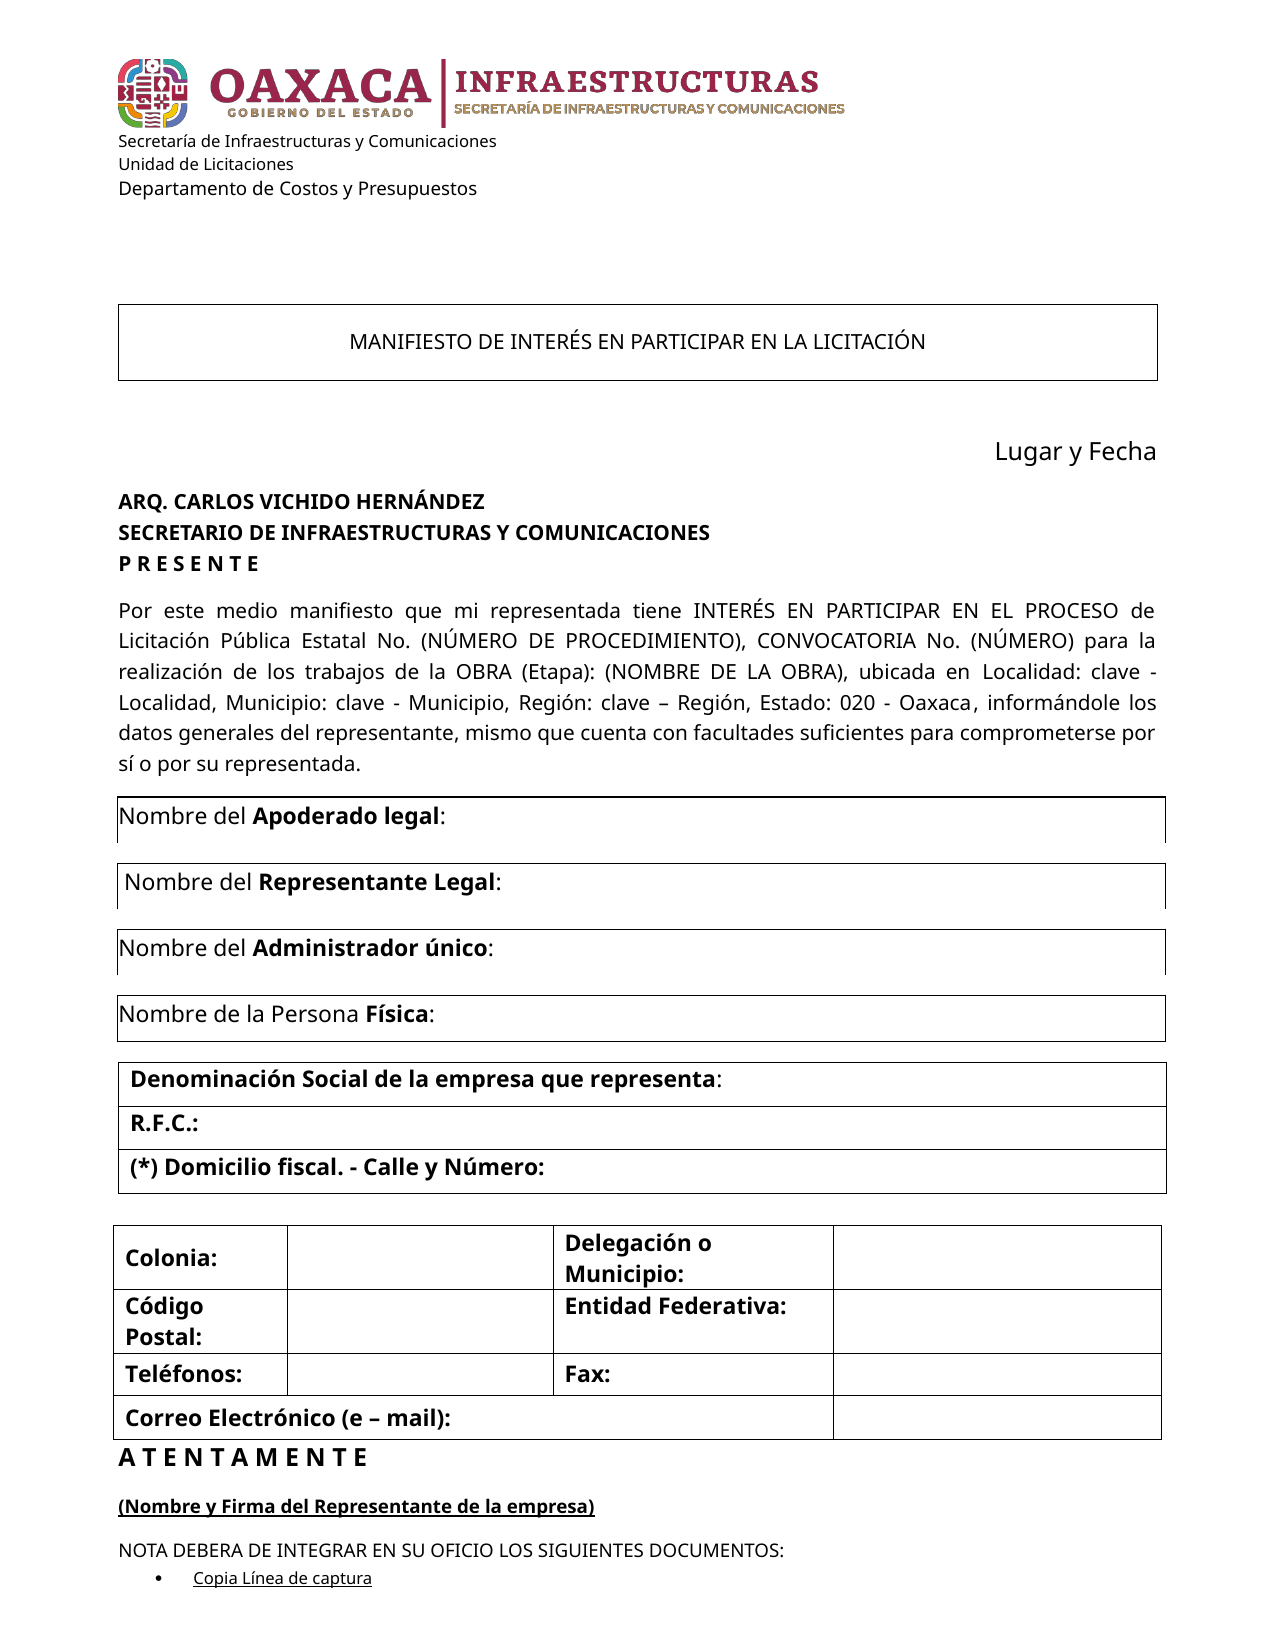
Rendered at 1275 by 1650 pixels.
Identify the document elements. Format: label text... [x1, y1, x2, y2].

picture [118, 59, 868, 130]
text Por este medio manifiesto que mi representada tiene INTERÉS EN PARTICIPAR EN EL PROCESO de Licitación Pública Estatal No. (NÚMERO DE PROCEDIMIENTO), CONVOCATORIA No. (NÚMERO) para la realización de los trabajos de la OBRA (Etapa): (NOMBRE DE LA OBRA), ubicada en Localidad: clave - Localidad, Municipio: clave - Municipio, Región: clave – Región, Estado: 020 - Oaxaca, informándole los datos generales del representante, mismo que cuenta con facultades suficientes para comprometerse por sí o por su representada. [118, 596, 1157, 778]
list Copia Línea de captura [156, 1567, 1157, 1589]
table_cell Correo Electrónico (e – mail): [114, 1396, 833, 1439]
table_cell [834, 1396, 1161, 1439]
text A T E N T A M E N T E [118, 1440, 1157, 1474]
text Nombre del Administrador único: [118, 930, 1165, 975]
text ARQ. CARLOS VICHIDO HERNÁNDEZ [118, 487, 1157, 516]
text Nombre del Representante Legal: [118, 864, 1165, 909]
text SECRETARIO DE INFRAESTRUCTURAS Y COMUNICACIONES [118, 518, 1157, 547]
table_cell [834, 1290, 1161, 1352]
table_cell Fax: [554, 1354, 833, 1395]
table_header [288, 1226, 553, 1289]
table_header MANIFIESTO DE INTERÉS EN PARTICIPAR EN LA LICITACIÓN [119, 305, 1157, 380]
table_cell [834, 1354, 1161, 1395]
text NOTA DEBERA DE INTEGRAR EN SU OFICIO LOS SIGUIENTES DOCUMENTOS: [118, 1538, 1157, 1563]
text (Nombre y Firma del Representante de la empresa) [118, 1493, 1157, 1519]
table_header Denominación Social de la empresa que representa: [119, 1063, 1166, 1106]
table_cell Teléfonos: [114, 1354, 287, 1395]
table_cell Entidad Federativa: [554, 1290, 833, 1352]
text Nombre de la Persona Física: [118, 996, 1165, 1041]
table_cell R.F.C.: [119, 1107, 1166, 1149]
table_cell (*) Domicilio fiscal. - Calle y Número: [119, 1150, 1166, 1192]
table_header Colonia: [114, 1226, 287, 1289]
text Nombre del Apoderado legal: [118, 798, 1165, 843]
table_header [834, 1226, 1161, 1289]
table_cell [288, 1290, 553, 1352]
table_cell Código Postal: [114, 1290, 287, 1352]
text Lugar y Fecha [118, 434, 1157, 468]
table_header Delegación o Municipio: [554, 1226, 833, 1289]
table_cell [288, 1354, 553, 1395]
text P R E S E N T E [118, 549, 1157, 577]
